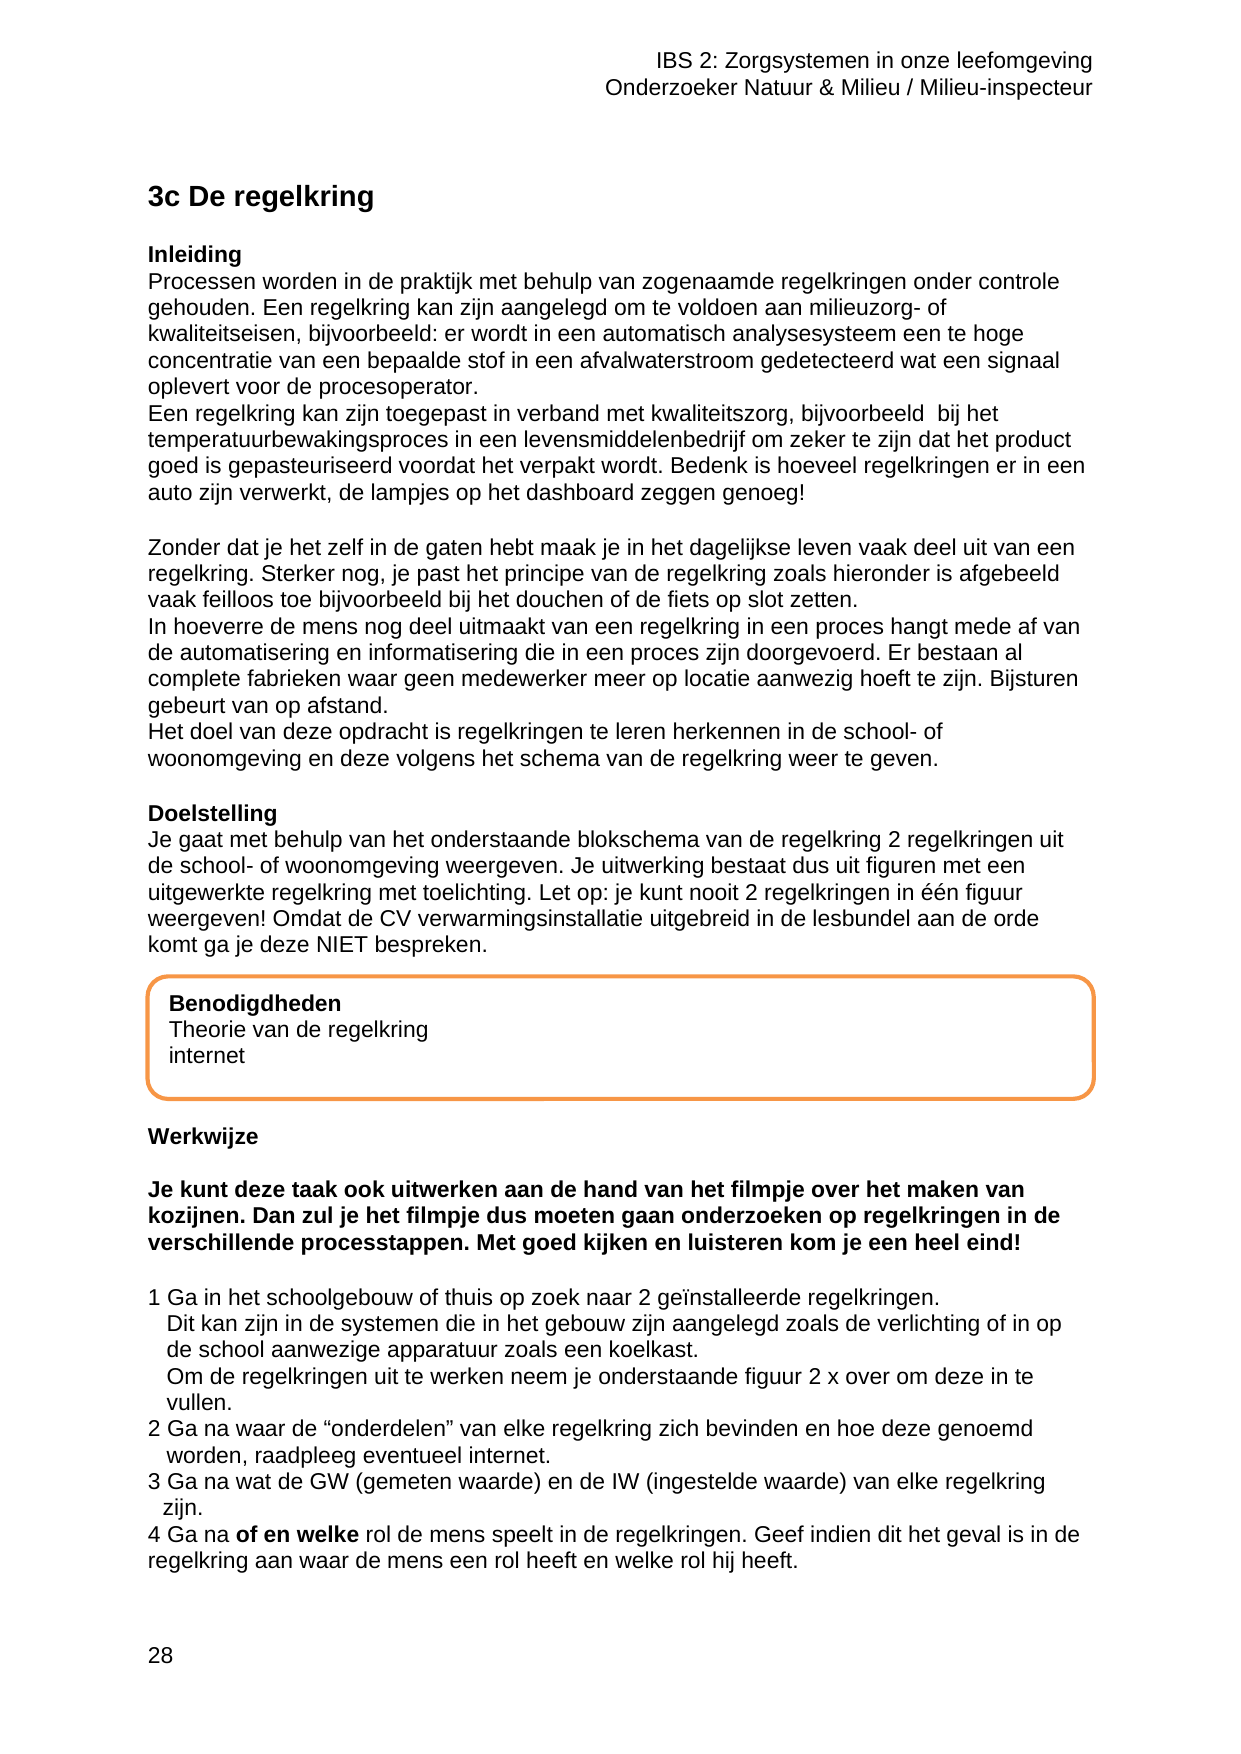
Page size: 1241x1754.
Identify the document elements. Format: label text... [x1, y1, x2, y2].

text 4 Ga na of en welke rol de mens speelt in de regelkringen. Geef indien dit het geval is in de regelkring aan waar de mens een rol heeft en welke rol hij heeft. [148, 1521, 1093, 1573]
text 1 Ga in het schoolgebouw of thuis op zoek naar 2 geïnstalleerde regelkringen. [148, 1283, 1093, 1310]
text Werkwijze [148, 1123, 1093, 1149]
text Processen worden in de praktijk met behulp van zogenaamde regelkringen onder controle gehouden. Een regelkring kan zijn aangelegd om te voldoen aan milieuzorg- of kwaliteitseisen, bijvoorbeeld: er wordt in een automatisch analysesysteem een te hoge concentratie van een bepaalde stof in een afvalwaterstroom gedetecteerd wat een signaal oplevert voor de procesoperator. [148, 268, 1093, 399]
text Een regelkring kan zijn toegepast in verband met kwaliteitszorg, bijvoorbeeld bij het temperatuurbewakingsproces in een levensmiddelenbedrijf om zeker te zijn dat het product goed is gepasteuriseerd voordat het verpakt wordt. Bedenk is hoeveel regelkringen er in een auto zijn verwerkt, de lampjes op het dashboard zeggen genoeg! [148, 399, 1093, 505]
text Zonder dat je het zelf in de gaten hebt maak je in het dagelijkse leven vaak deel uit van een regelkring. Sterker nog, je past het principe van de regelkring zoals hieronder is afgebeeld vaak feilloos toe bijvoorbeeld bij het douchen of de fiets op slot zetten. [148, 534, 1093, 613]
text 3 Ga na wat de GW (gemeten waarde) en de IW (ingestelde waarde) van elke regelkring zijn. [148, 1468, 1093, 1521]
text 3c De regelkring [148, 179, 1093, 213]
text Je kunt deze taak ook uitwerken aan de hand van het filmpje over het maken van kozijnen. Dan zul je het filmpje dus moeten gaan onderzoeken op regelkringen in de verschillende processtappen. Met goed kijken en luisteren kom je een heel eind! [148, 1176, 1093, 1255]
text Doelstelling [148, 799, 1093, 826]
text Het doel van deze opdracht is regelkringen te leren herkennen in de school- of woonomgeving en deze volgens het schema van de regelkring weer te geven. [148, 718, 1093, 771]
text Inleiding [148, 241, 1093, 268]
text In hoeverre de mens nog deel uitmaakt van een regelkring in een proces hangt mede af van de automatisering en informatisering die in een proces zijn doorgevoerd. Er bestaan al complete fabrieken waar geen medewerker meer op locatie aanwezig hoeft te zijn. Bijsturen gebeurt van op afstand. [148, 613, 1093, 718]
text Dit kan zijn in de systemen die in het gebouw zijn aangelegd zoals de verlichting of in op de school aanwezige apparatuur zoals een koelkast. [166, 1310, 1093, 1363]
text 2 Ga na waar de “onderdelen” van elke regelkring zich bevinden en hoe deze genoemd worden, raadpleeg eventueel internet. [148, 1415, 1093, 1468]
text Om de regelkringen uit te werken neem je onderstaande figuur 2 x over om deze in te vullen. [166, 1363, 1093, 1415]
text Je gaat met behulp van het onderstaande blokschema van de regelkring 2 regelkringen uit de school- of woonomgeving weergeven. Je uitwerking bestaat dus uit figuren met een uitgewerkte regelkring met toelichting. Let op: je kunt nooit 2 regelkringen in één figuur weergeven! Omdat de CV verwarmingsinstallatie uitgebreid in de lesbundel aan de orde komt ga je deze NIET bespreken. [148, 826, 1093, 958]
